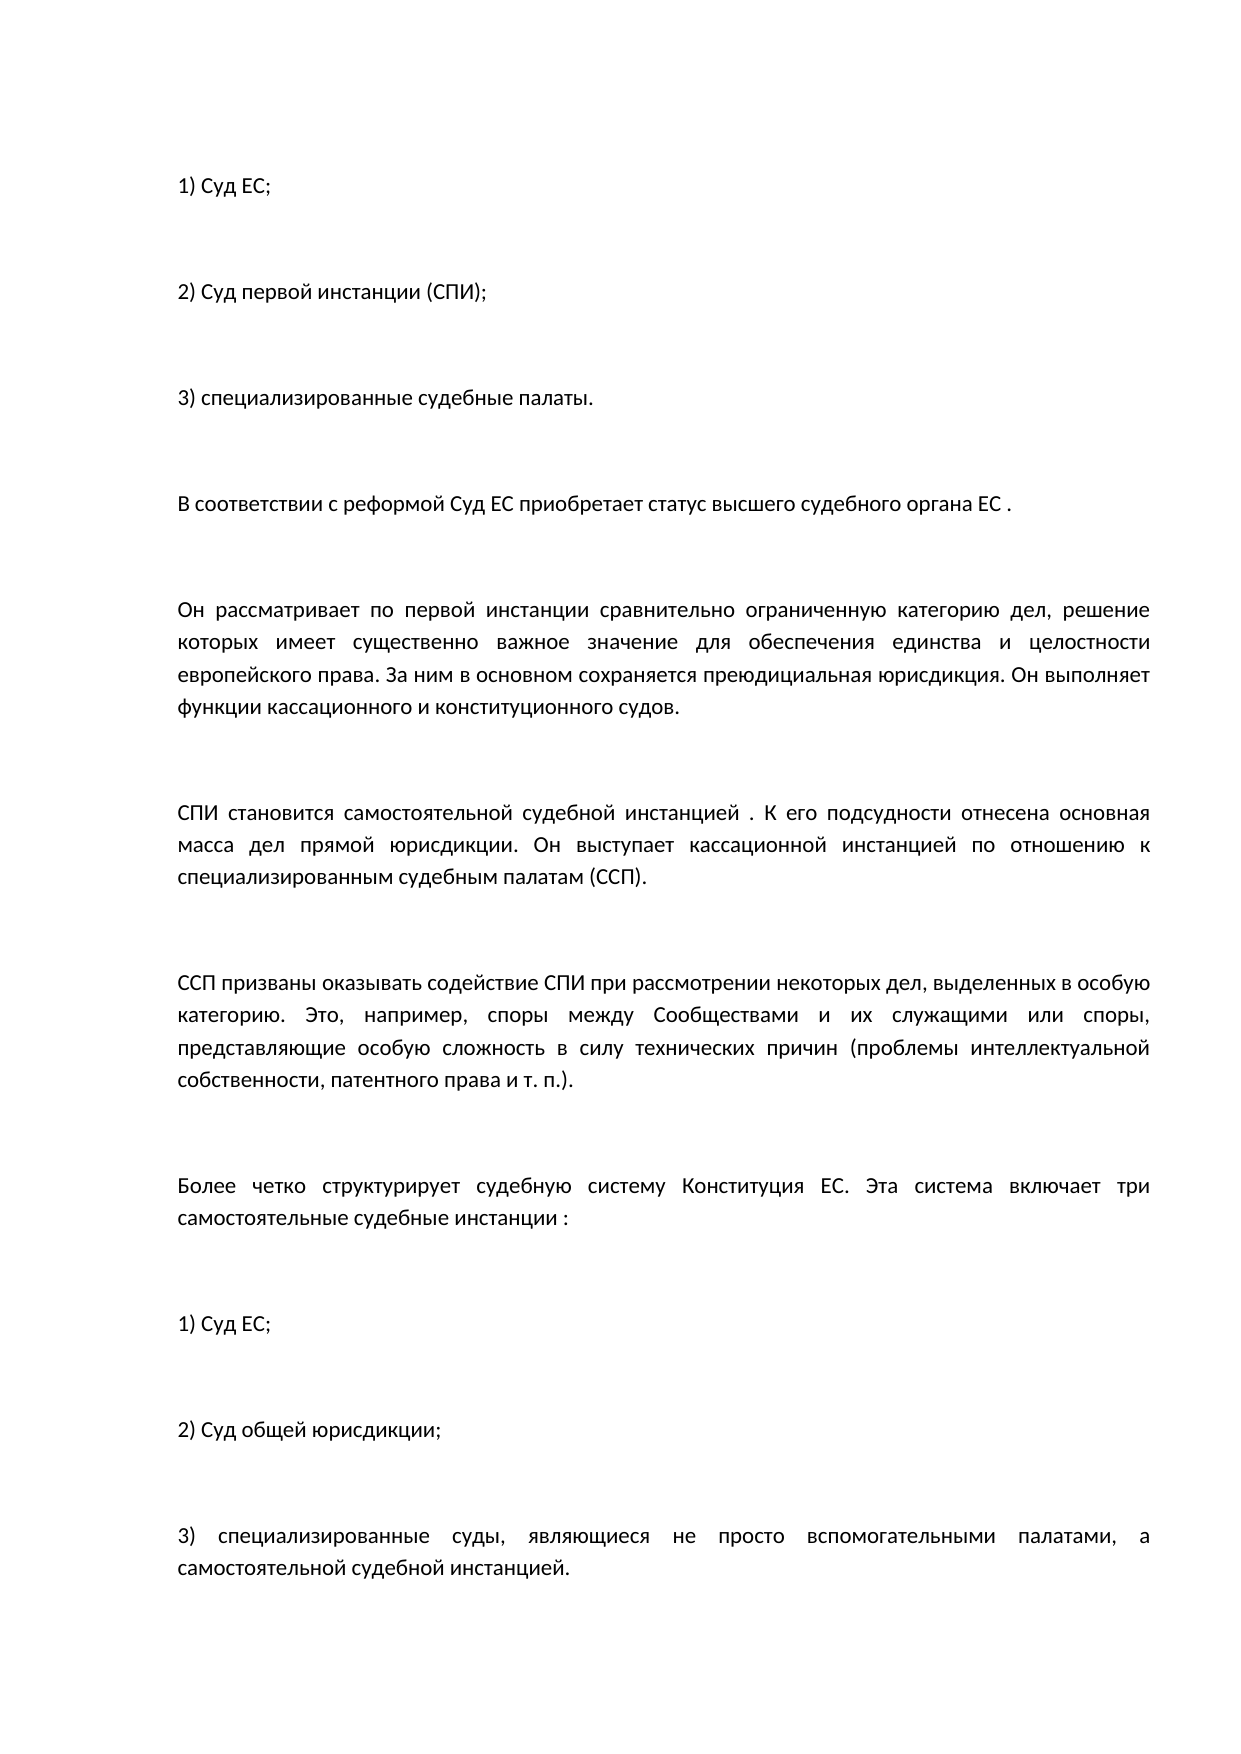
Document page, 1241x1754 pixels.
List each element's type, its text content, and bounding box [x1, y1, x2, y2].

text Более четко структурирует судебную систему Конституция ЕС. Эта система включает три самостоятельные судебные инстанции : [177, 1171, 1152, 1231]
text 1) Суд ЕС; [177, 171, 1152, 199]
text Он рассматривает по первой инстанции сравнительно ограниченную категорию дел, решение которых имеет существенно важное значение для обеспечения единства и целостности европейского права. За ним в основном сохраняется преюдициальная юрисдикция. Он выполняет функции кассационного и конституционного судов. [177, 595, 1152, 720]
text 2) Суд общей юрисдикции; [177, 1415, 1152, 1443]
text 3) специализированные судебные палаты. [177, 383, 1152, 411]
text ССП призваны оказывать содействие СПИ при рассмотрении некоторых дел, выделенных в особую категорию. Это, например, споры между Сообществами и их служащими или споры, представляющие особую сложность в силу технических причин (проблемы интеллектуальной собственности, патентного права и т. п.). [177, 968, 1152, 1093]
text СПИ становится самостоятельной судебной инстанцией . К его подсудности отнесена основная масса дел прямой юрисдикции. Он выступает кассационной инстанцией по отношению к специализированным судебным палатам (ССП). [177, 798, 1152, 890]
text 1) Суд ЕС; [177, 1309, 1152, 1337]
text В соответствии с реформой Суд ЕС приобретает статус высшего судебного органа ЕС . [177, 489, 1152, 517]
text 2) Суд первой инстанции (СПИ); [177, 277, 1152, 305]
text 3) специализированные суды, являющиеся не просто вспомогательными палатами, а самостоятельной судебной инстанцией. [177, 1521, 1152, 1581]
